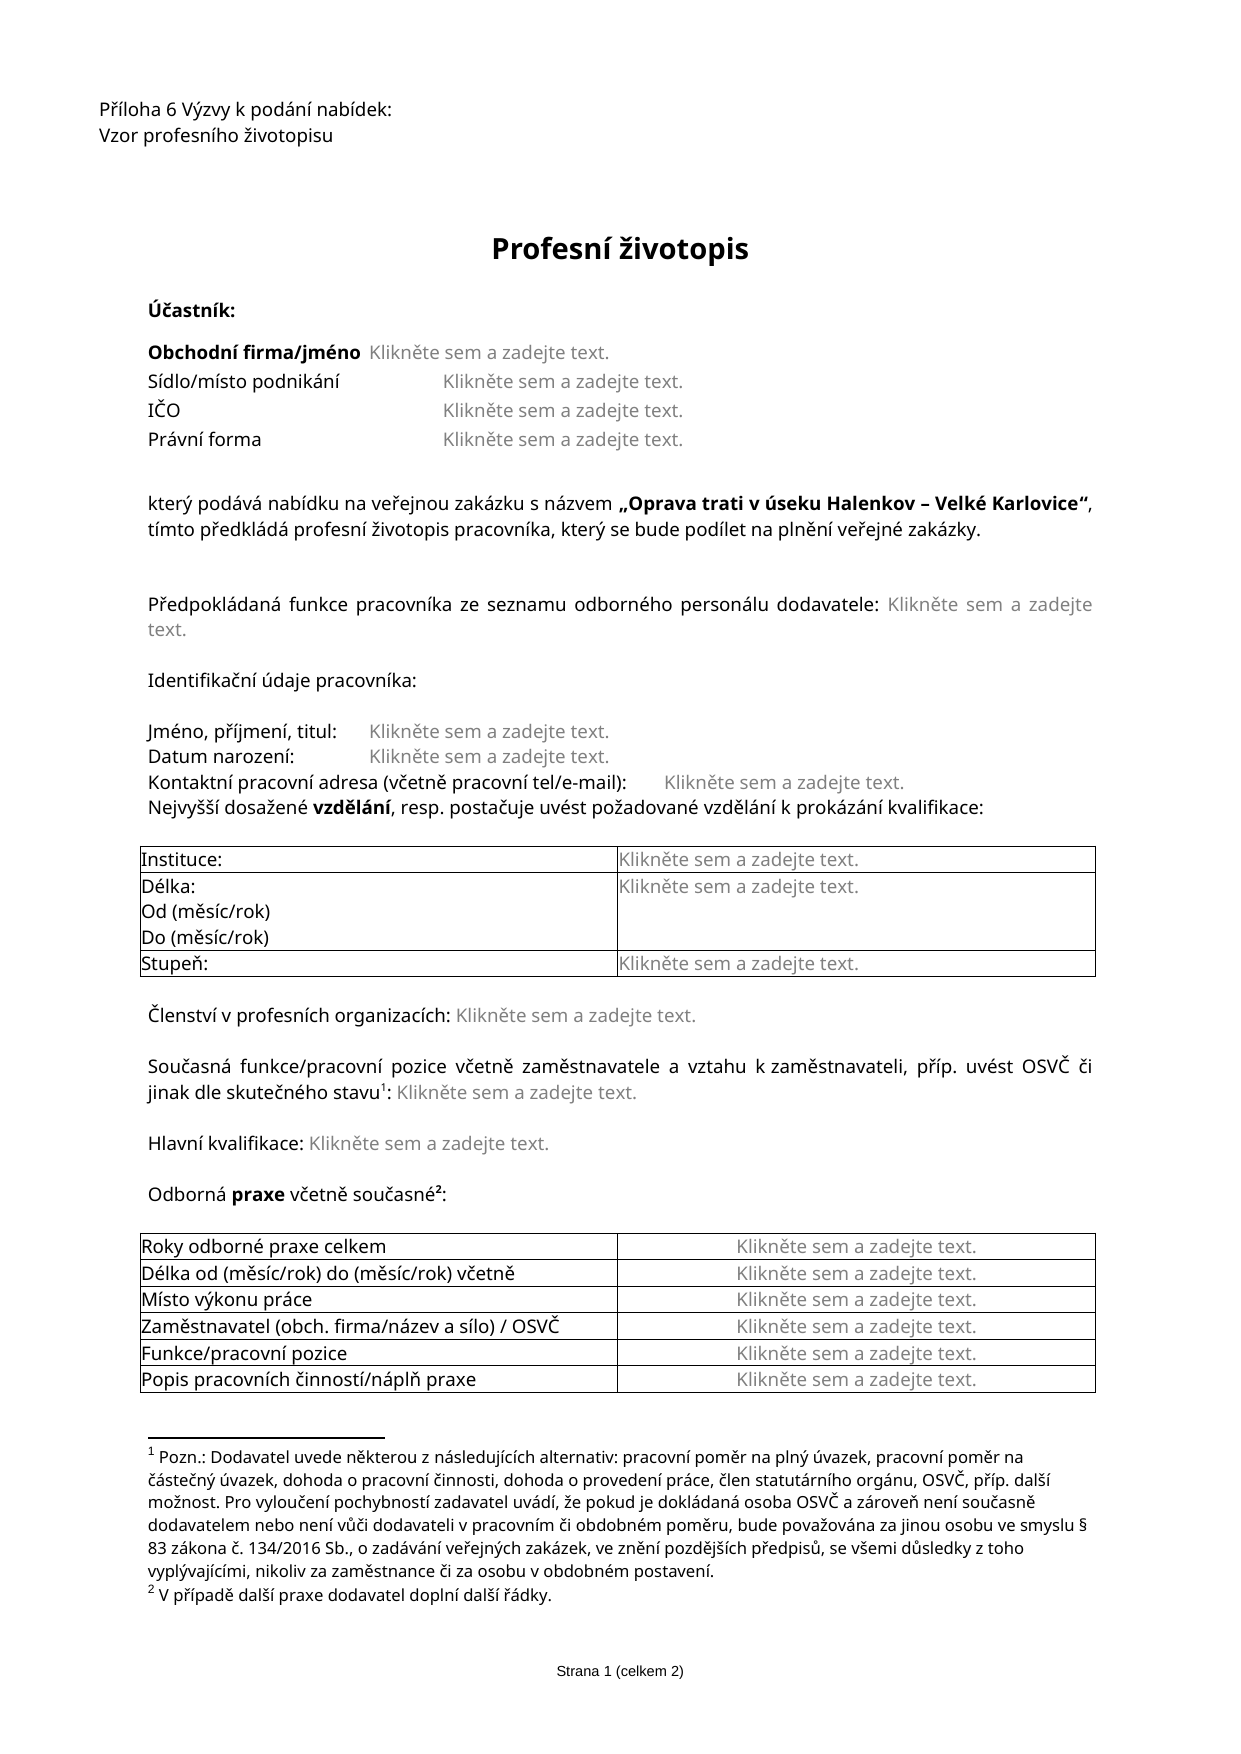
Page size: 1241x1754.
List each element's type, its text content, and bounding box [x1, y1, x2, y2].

table_cell [618, 1340, 1095, 1365]
text Nejvyšší dosažené vzdělání, resp. postačuje uvést požadované vzdělání k prokázání kvalifikace: [148, 794, 1093, 820]
text Datum narození: [148, 743, 1093, 769]
text Obchodní firma/jméno [148, 336, 1093, 365]
text Jméno, příjmení, titul: [148, 718, 1093, 743]
title Profesní životopis [148, 228, 1093, 268]
table_cell [618, 1287, 1095, 1312]
table_header Instituce: [141, 847, 617, 872]
table_cell Funkce/pracovní pozice [141, 1340, 617, 1365]
text IČO [148, 394, 1093, 423]
table_cell Délka: Od (měsíc/rok) Do (měsíc/rok) [141, 873, 617, 950]
text Právní forma [148, 423, 1093, 452]
table_cell Stupeň: [141, 951, 617, 976]
table_cell [618, 873, 1095, 950]
text Identifikační údaje pracovníka: [148, 667, 1093, 692]
text Odborná praxe včetně současné: [148, 1181, 1093, 1207]
text Sídlo/místo podnikání [148, 365, 1093, 394]
text Současná funkce/pracovní pozice včetně zaměstnavatele a vztahu k zaměstnavateli, příp. uvést OSVČ či jinak dle skutečného stavu: [148, 1054, 1093, 1105]
text Hlavní kvalifikace: [148, 1130, 1093, 1156]
table_cell [618, 1366, 1095, 1392]
table_header [618, 847, 1095, 872]
table_cell Zaměstnavatel (obch. firma/název a sílo) / OSVČ [141, 1313, 617, 1339]
table_cell Délka od (měsíc/rok) do (měsíc/rok) včetně [141, 1260, 617, 1286]
table_cell Místo výkonu práce [141, 1287, 617, 1312]
table_cell [618, 1313, 1095, 1339]
text který podává nabídku na veřejnou zakázku s názvem „Oprava trati v úseku Halenkov – Velké Karlovice“, tímto předkládá profesní životopis pracovníka, který se bude podílet na plnění veřejné zakázky. [148, 490, 1093, 541]
table_header Roky odborné praxe celkem [141, 1234, 617, 1259]
text Kontaktní pracovní adresa (včetně pracovní tel/e-mail): [148, 769, 1093, 794]
table_header [618, 1234, 1095, 1259]
table_cell [618, 1260, 1095, 1286]
table_cell Popis pracovních činností/náplň praxe [141, 1366, 617, 1392]
table_cell [618, 951, 1095, 976]
text Členství v profesních organizacích: [148, 1003, 1093, 1028]
text Účastník: [148, 293, 1093, 324]
text Předpokládaná funkce pracovníka ze seznamu odborného personálu dodavatele: [148, 592, 1093, 642]
